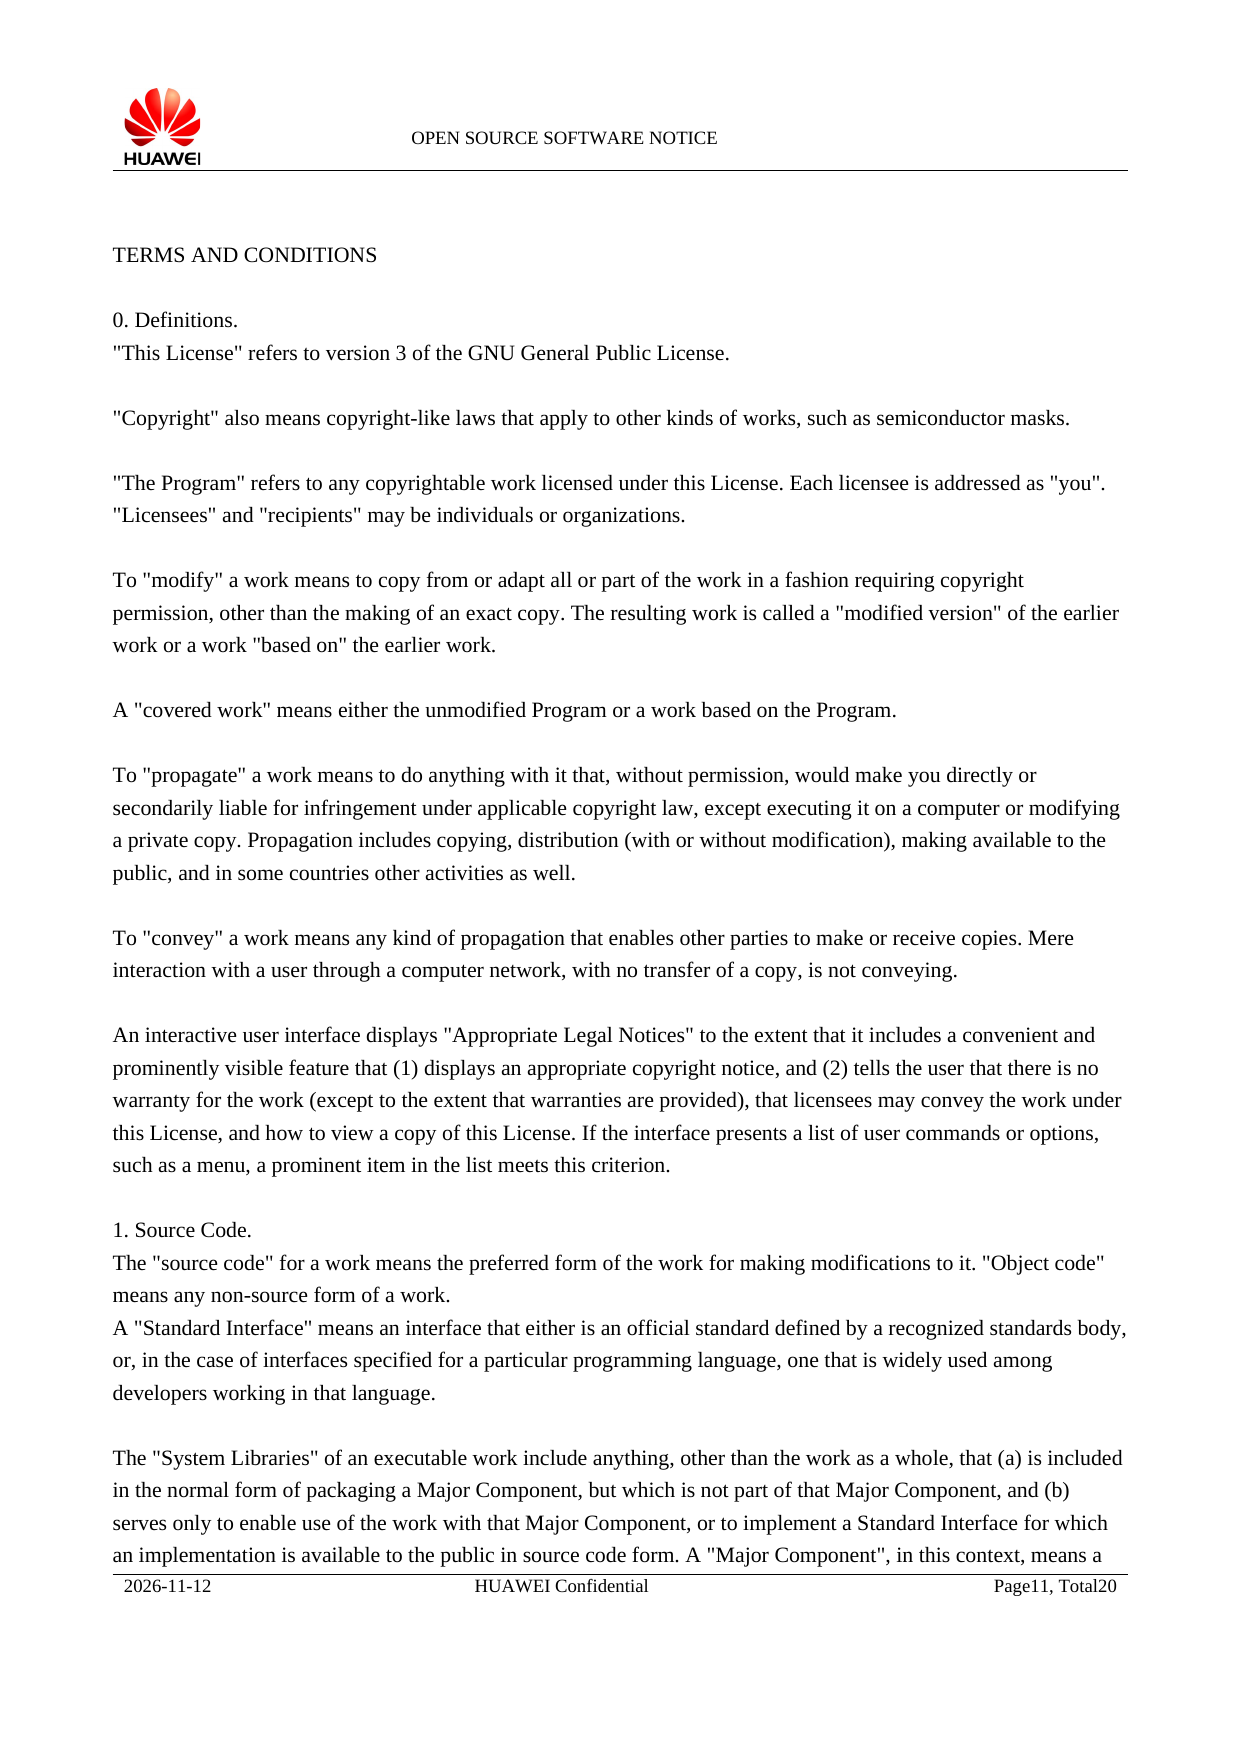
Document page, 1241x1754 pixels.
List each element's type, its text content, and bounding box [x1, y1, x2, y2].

picture [124, 88, 201, 165]
